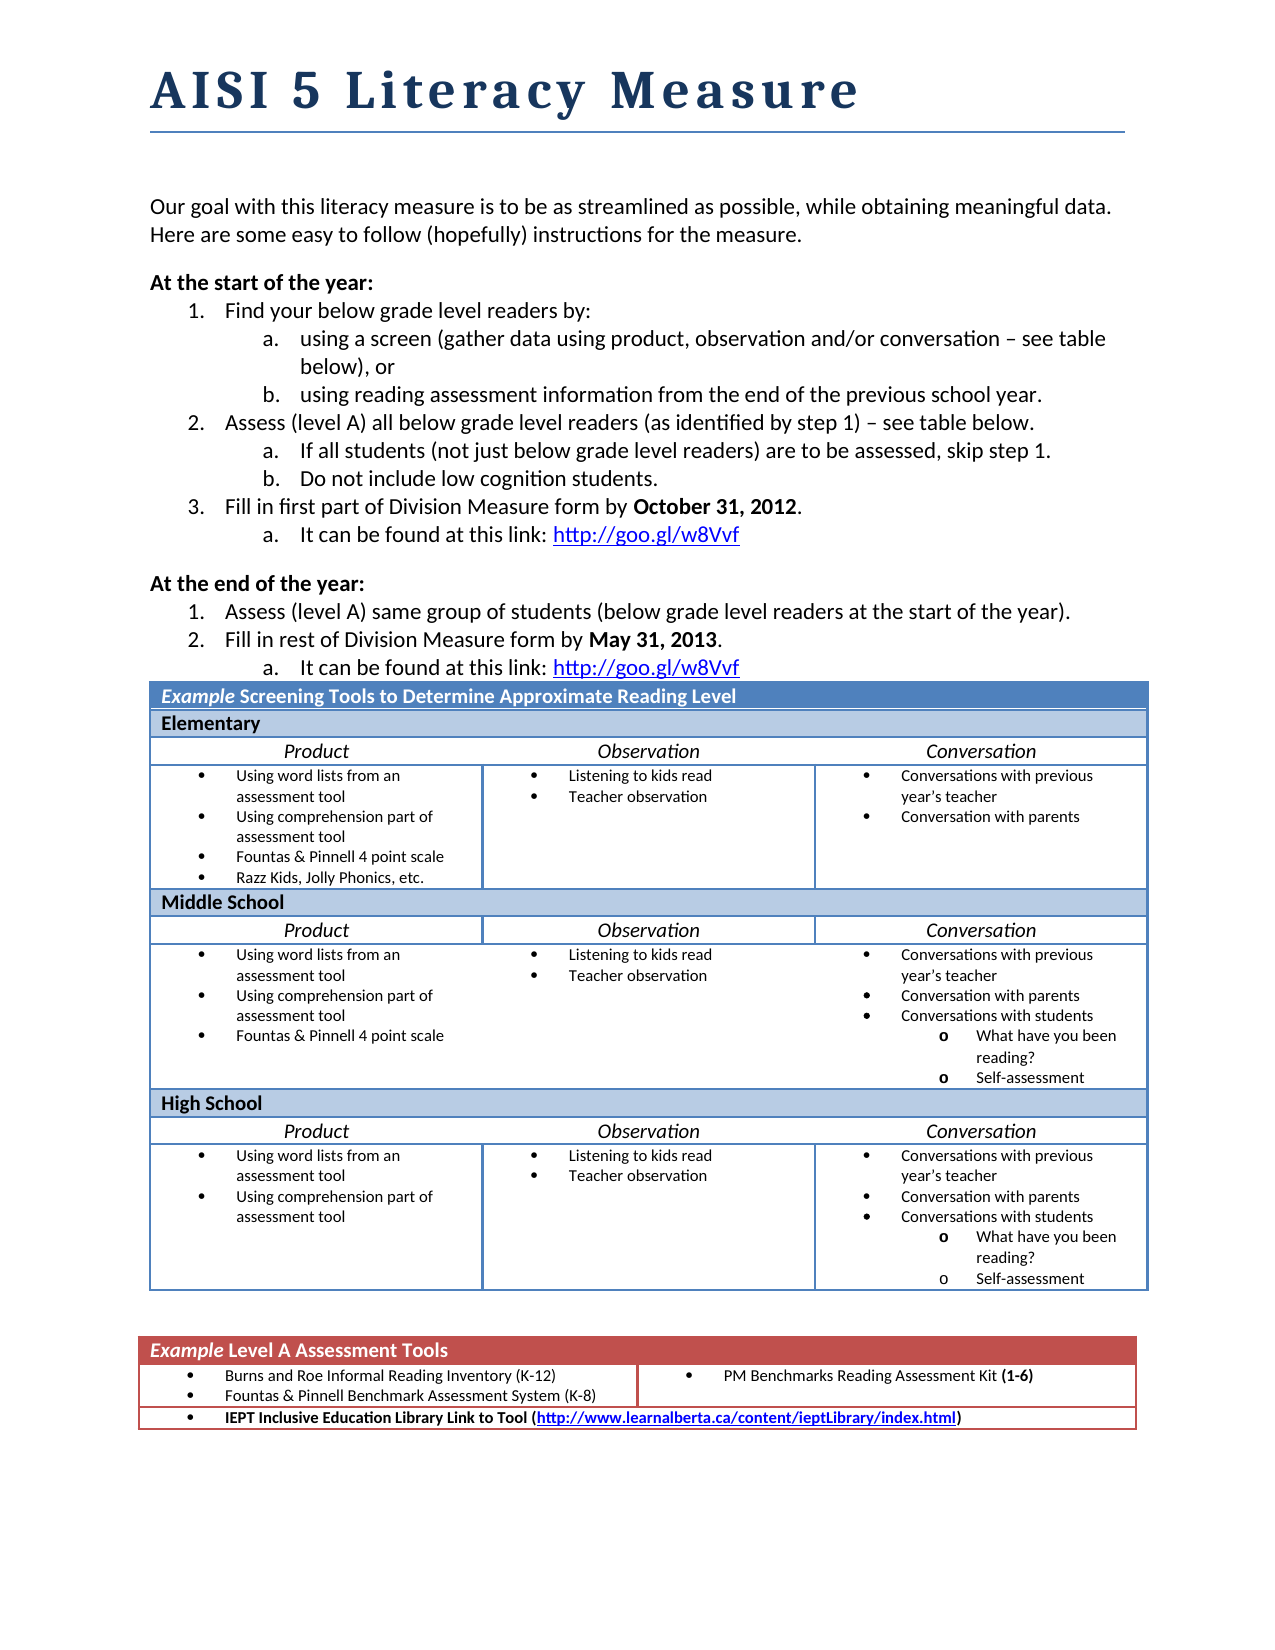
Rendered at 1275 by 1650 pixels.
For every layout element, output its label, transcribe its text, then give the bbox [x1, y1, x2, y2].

table_cell Observation [484, 917, 814, 942]
list Fill in first part of Division Measure form by October 31, 2012. [187, 492, 1125, 521]
table_cell Observation [483, 1118, 815, 1143]
table_cell Using word lists from an assessment tool Using comprehension part of assessment tool [151, 1145, 481, 1289]
table_cell Conversations with previous year’s teacher Conversation with parents [816, 766, 1146, 887]
table_cell Observation [483, 738, 815, 763]
text Our goal with this literacy measure is to be as streamlined as possible, while obtaining meaningful data. Here are some easy to follow (hopefully) instructions for the measure. [150, 192, 1125, 248]
text At the end of the year: [150, 569, 1125, 597]
list It can be found at this link: http://goo.gl/w8Vvf [262, 653, 1125, 681]
list Assess (level A) all below grade level readers (as identified by step 1) – see table below. [187, 408, 1125, 436]
list using reading assessment information from the end of the previous school year. [262, 380, 1125, 408]
table_cell Conversations with previous year’s teacher Conversation with parents Conversations with students What have you been reading? Self-assessment [816, 1145, 1146, 1289]
list using a screen (gather data using product, observation and/or conversation – see table below), or [262, 324, 1125, 380]
table_header Example Screening Tools to Determine Approximate Reading Level [151, 683, 1146, 708]
table_cell IEPT Inclusive Education Library Link to Tool (http://www.learnalberta.ca/content/ieptLibrary/index.html) [140, 1408, 1135, 1428]
table_cell Using word lists from an assessment tool Using comprehension part of assessment tool Fountas & Pinnell 4 point scale [151, 945, 482, 1088]
table_cell Listening to kids read Teacher observation [484, 766, 814, 887]
list Find your below grade level readers by: [187, 296, 1125, 324]
table_cell High School [151, 1090, 1146, 1116]
list If all students (not just below grade level readers) are to be assessed, skip step 1. [262, 436, 1125, 464]
table_cell Conversation [816, 917, 1146, 942]
table_cell Listening to kids read Teacher observation [483, 945, 815, 1088]
table_cell PM Benchmarks Reading Assessment Kit (1-6) [639, 1365, 1135, 1406]
table_cell Elementary [151, 711, 1146, 736]
table_cell Product [151, 917, 481, 942]
table_cell Conversation [815, 738, 1146, 763]
table_cell Listening to kids read Teacher observation [484, 1145, 814, 1289]
table_cell Product [151, 738, 482, 763]
table_cell Product [151, 1118, 482, 1143]
table_header Example Level A Assessment Tools [140, 1338, 1135, 1363]
table_cell Middle School [151, 890, 1146, 915]
list Fill in rest of Division Measure form by May 31, 2013. [187, 625, 1125, 653]
table_cell Burns and Roe Informal Reading Inventory (K-12) Fountas & Pinnell Benchmark Assessment System (K-8) [140, 1365, 636, 1406]
text At the start of the year: [150, 268, 1125, 296]
table_cell Conversation [815, 1118, 1146, 1143]
list Do not include low cognition students. [262, 464, 1125, 492]
table_cell Conversations with previous year’s teacher Conversation with parents Conversations with students What have you been reading? Self-assessment [815, 945, 1146, 1088]
list Assess (level A) same group of students (below grade level readers at the start of the year). [187, 597, 1125, 625]
list It can be found at this link: http://goo.gl/w8Vvf [262, 521, 1125, 548]
table_cell Using word lists from an assessment tool Using comprehension part of assessment tool Fountas & Pinnell 4 point scale Razz Kids, Jolly Phonics, etc. [151, 766, 481, 887]
